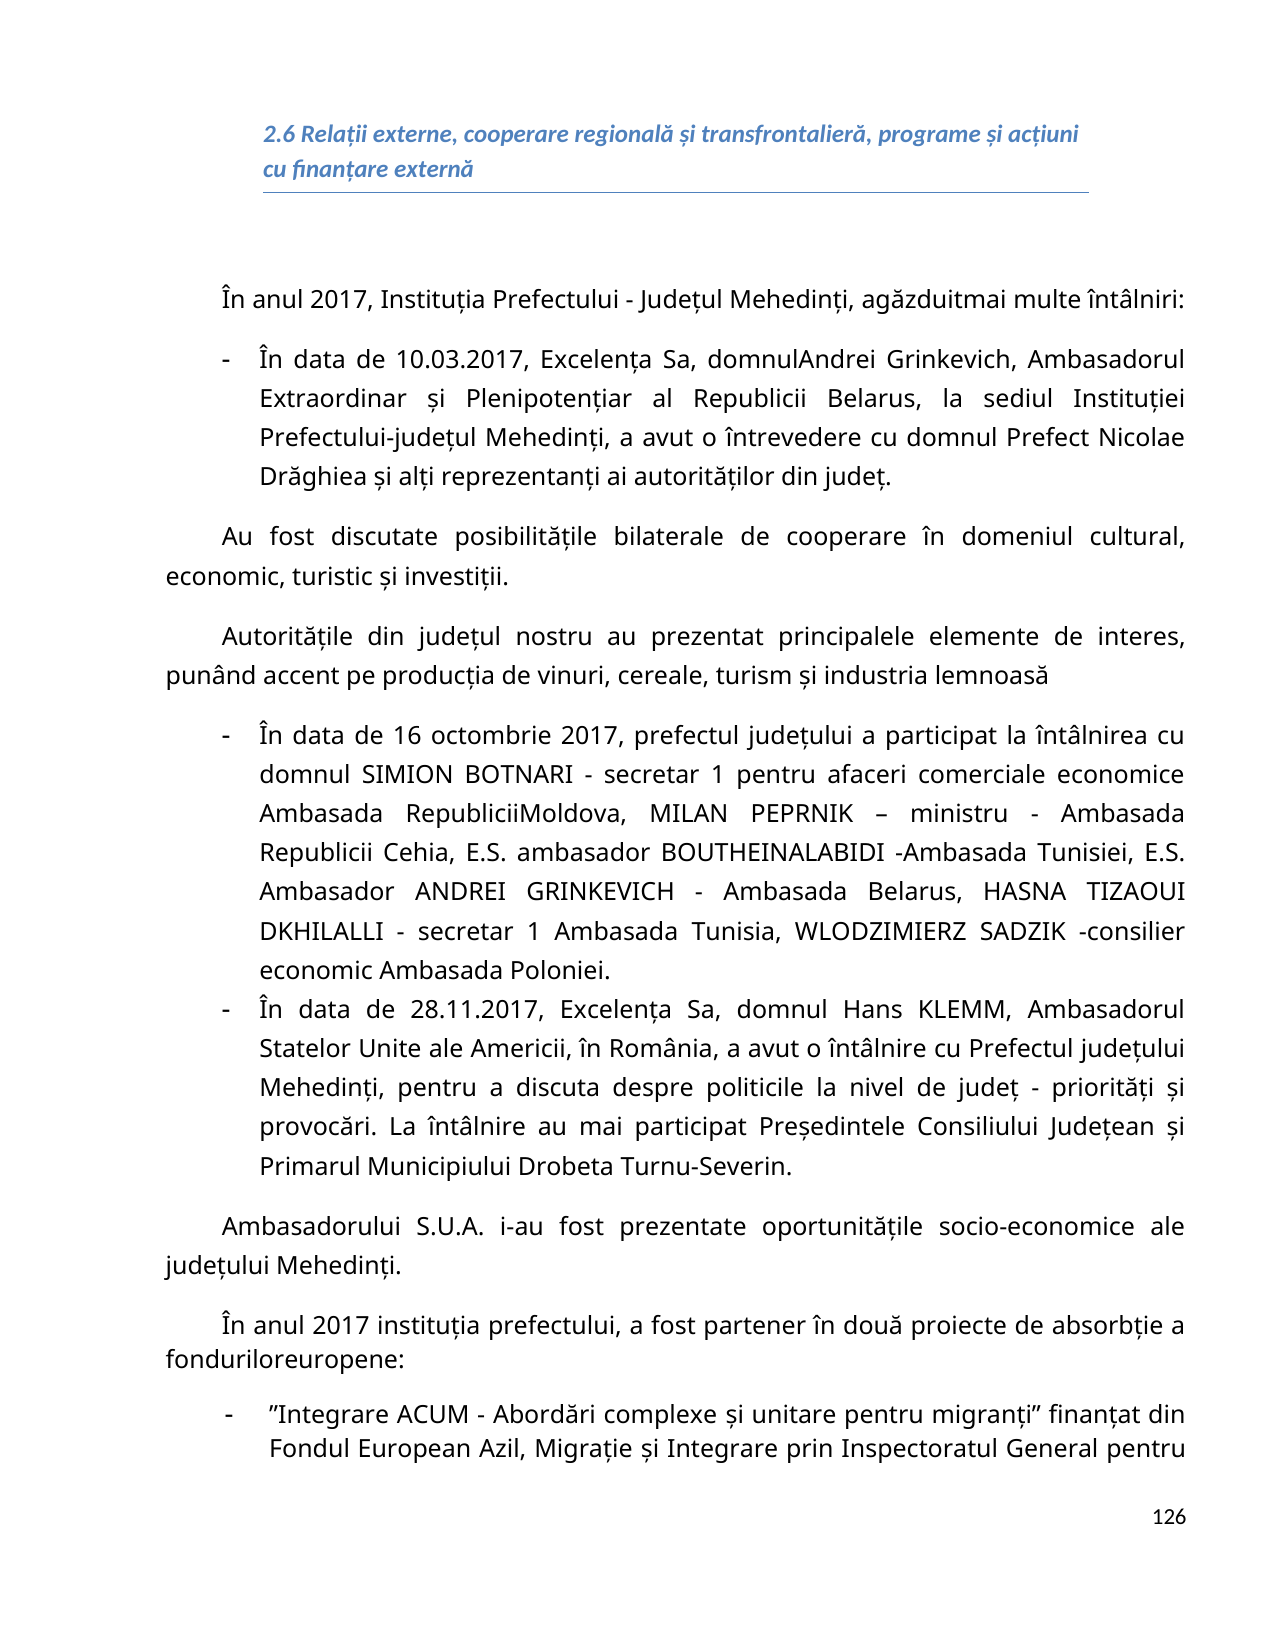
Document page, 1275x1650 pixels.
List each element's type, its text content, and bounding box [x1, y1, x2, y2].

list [224, 1396, 1186, 1464]
list În data de 28.11.2017, Excelența Sa, domnul Hans KLEMM, Ambasadorul Statelor Unite ale Americii, în România, a avut o întâlnire cu Prefectul județului Mehedinți, pentru a discuta despre politicile la nivel de județ - priorități și provocări. La întâlnire au mai participat Președintele Consiliului Județean și Primarul Municipiului Drobeta Turnu-Severin. [222, 992, 1186, 1182]
text În anul 2017, Instituția Prefectului - Județul Mehedinți, agăzduitmai multe întâlniri: [165, 282, 1186, 316]
text În anul 2017 instituția prefectului, a fost partener în două proiecte de absorbție a fonduriloreuropene: [165, 1307, 1186, 1376]
list În data de 10.03.2017, Excelența Sa, domnulAndrei Grinkevich, Ambasadorul Extraordinar și Plenipotențiar al Republicii Belarus, la sediul Instituției Prefectului-județul Mehedinți, a avut o întrevedere cu domnul Prefect Nicolae Drăghiea și alți reprezentanți ai autorităților din județ. [222, 342, 1186, 493]
text Au fost discutate posibilitățile bilaterale de cooperare în domeniul cultural, economic, turistic și investiții. [165, 519, 1186, 592]
list În data de 16 octombrie 2017, prefectul județului a participat la întâlnirea cu domnul SIMION BOTNARI - secretar 1 pentru afaceri comerciale economice Ambasada RepubliciiMoldova, MILAN PEPRNIK – ministru - Ambasada Republicii Cehia, E.S. ambasador BOUTHEINALABIDI -Ambasada Tunisiei, E.S. Ambasador ANDREI GRINKEVICH - Ambasada Belarus, HASNA TIZAOUI DKHILALLI - secretar 1 Ambasada Tunisia, WLODZIMIERZ SADZIK -consilier economic Ambasada Poloniei. [222, 717, 1186, 986]
text Autoritățile din județul nostru au prezentat principalele elemente de interes, punând accent pe producția de vinuri, cereale, turism și industria lemnoasă [165, 618, 1186, 691]
text 2.6 Relații externe, cooperare regională și transfrontalieră, programe și acțiuni cu finanțare externă [263, 118, 1089, 192]
text Ambasadorului S.U.A. i-au fost prezentate oportunitățile socio-economice ale județului Mehedinți. [165, 1208, 1186, 1281]
